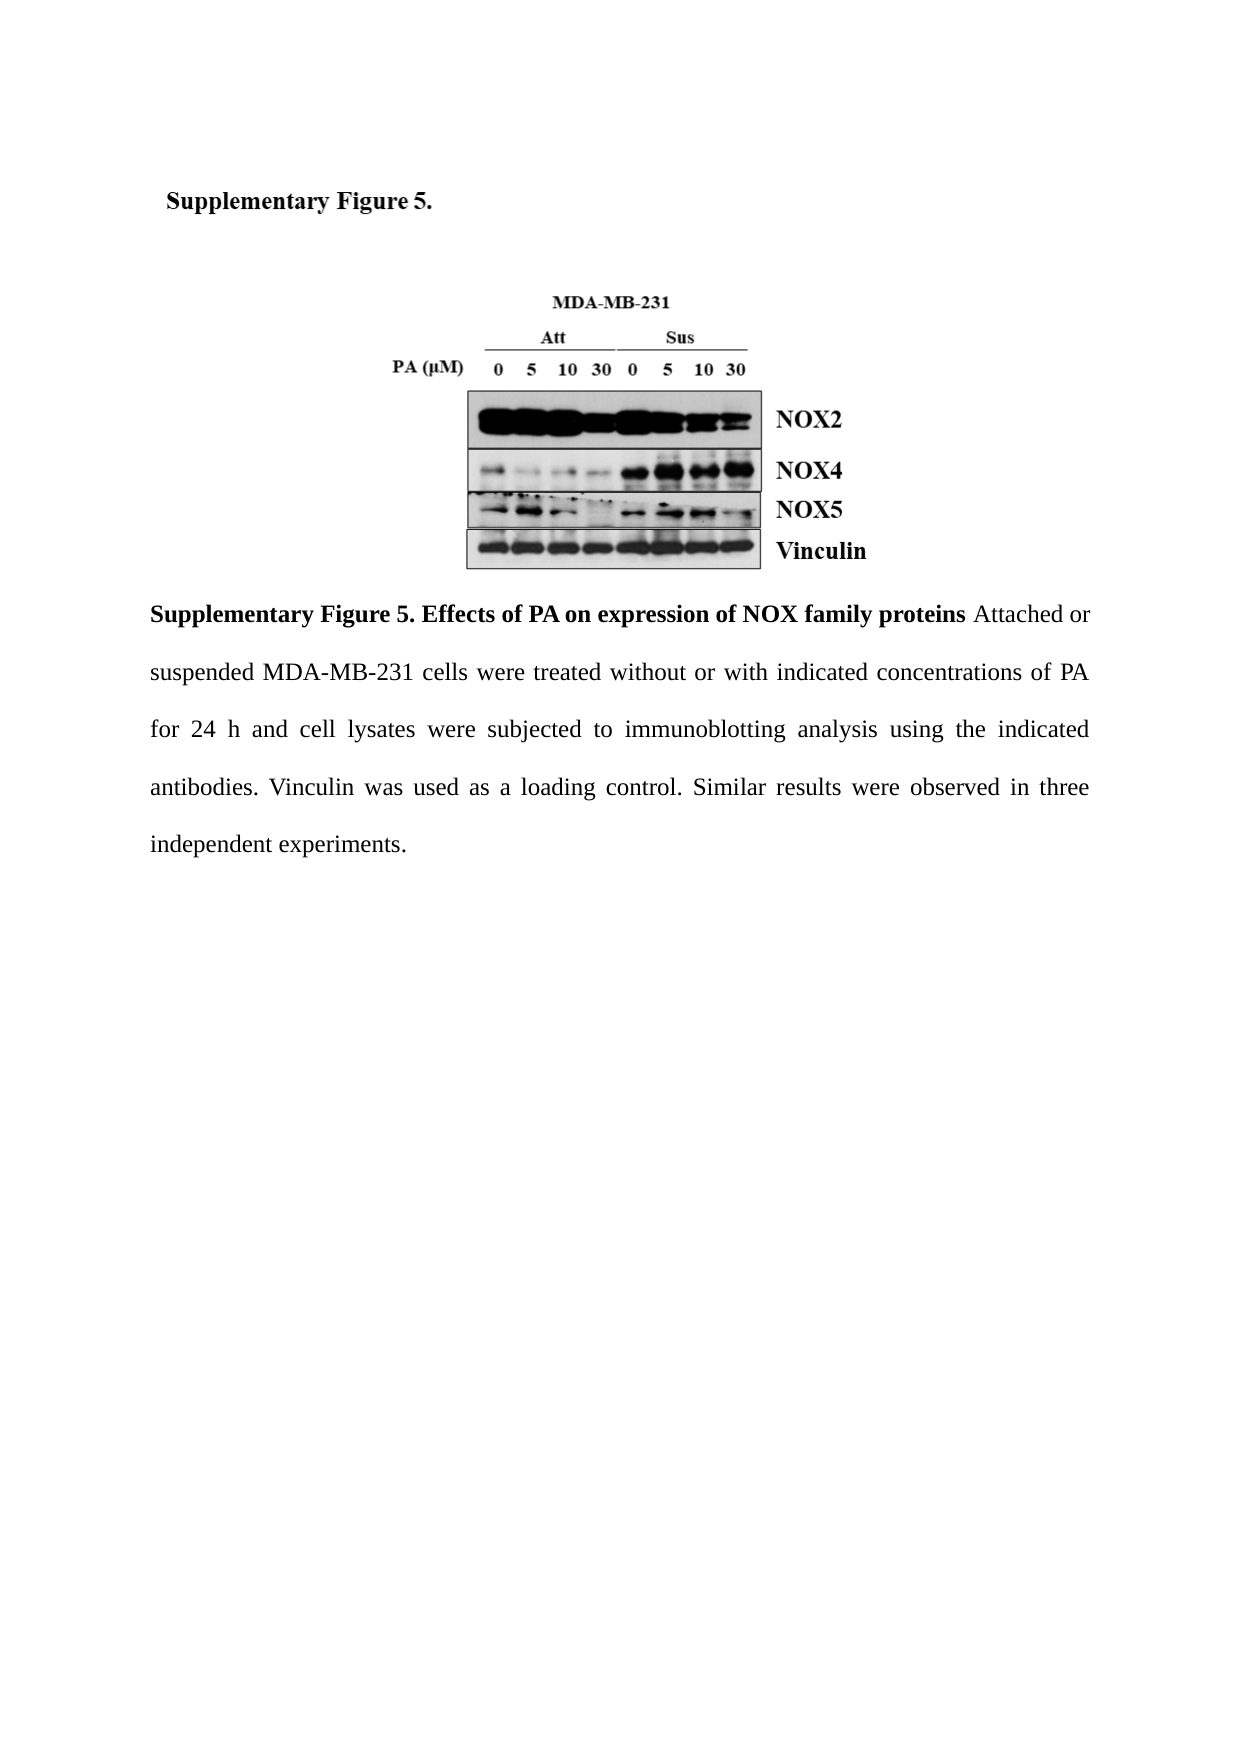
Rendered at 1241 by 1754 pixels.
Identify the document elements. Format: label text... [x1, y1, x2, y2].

text Supplementary Figure 5. Effects of PA on expression of NOX family proteins Attached or suspended MDA-MB-231 cells were treated without or with indicated concentrations of PA for 24 h and cell lysates were subjected to immunoblotting analysis using the indicated antibodies. Vinculin was used as a loading control. Similar results were observed in three independent experiments. [150, 599, 1090, 858]
picture [150, 177, 896, 581]
